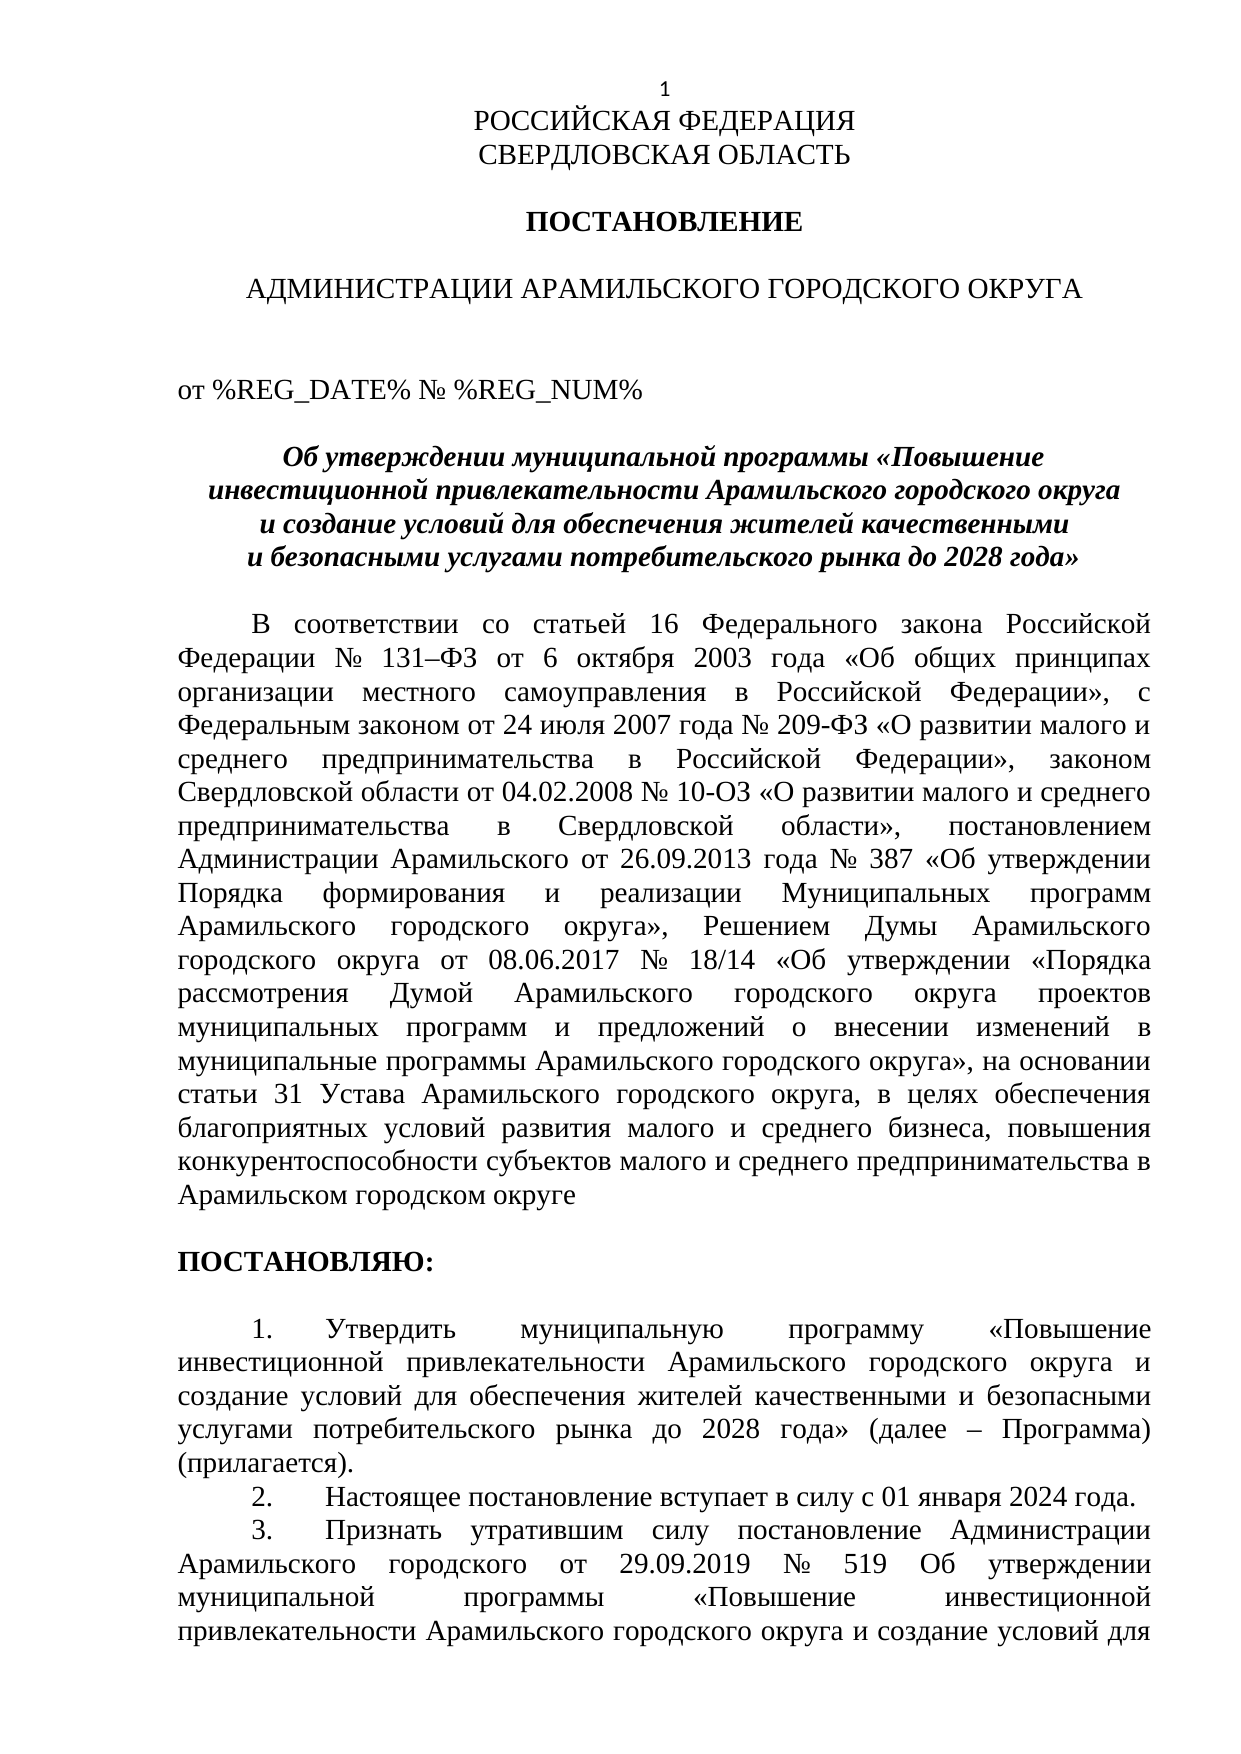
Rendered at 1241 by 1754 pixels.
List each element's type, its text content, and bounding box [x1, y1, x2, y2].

text и безопасными услугами потребительского рынка до 2028 года» [177, 539, 1152, 573]
text РОССИЙСКАЯ ФЕДЕРАЦИЯ [177, 103, 1152, 137]
text от %REG_DATE% № %REG_NUM% [177, 372, 1152, 405]
title В соответствии со статьей 16 Федерального закона Российской Федерации № 131–ФЗ от 6 октября 2003 года «Об общих принципах организации местного самоуправления в Российской Федерации», с Федеральным законом от 24 июля 2007 года № 209-ФЗ «О развитии малого и среднего предпринимательства в Российской Федерации», законом Свердловской области от 04.02.2008 № 10-ОЗ «О развитии малого и среднего предпринимательства в Свердловской области», постановлением Администрации Арамильского от 26.09.2013 года № 387 «Об утверждении Порядка формирования и реализации Муниципальных программ Арамильского городского округа», Решением Думы Арамильского городского округа от 08.06.2017 № 18/14 «Об утверждении «Порядка рассмотрения Думой Арамильского городского округа проектов муниципальных программ и предложений о внесении изменений в муниципальные программы Арамильского городского округа», на основании статьи 31 Устава Арамильского городского округа, в целях обеспечения благоприятных условий развития малого и среднего бизнеса, повышения конкурентоспособности субъектов малого и среднего предпринимательства в Арамильском городском округе [177, 607, 1152, 1210]
list Настоящее постановление вступает в силу с 01 января 2024 года. [177, 1479, 1152, 1512]
list Утвердить муниципальную программу «Повышение инвестиционной привлекательности Арамильского городского округа и создание условий для обеспечения жителей качественными и безопасными услугами потребительского рынка до 2028 года» (далее – Программа) (прилагается). [177, 1311, 1152, 1479]
text АДМИНИСТРАЦИИ АРАМИЛЬСКОГО ГОРОДСКОГО ОКРУГА [177, 271, 1152, 305]
text СВЕРДЛОВСКАЯ ОБЛАСТЬ [177, 137, 1152, 171]
text ПОСТАНОВЛЕНИЕ [177, 204, 1152, 238]
text и создание условий для обеспечения жителей качественными [177, 506, 1152, 539]
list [177, 1512, 1152, 1646]
text Об утверждении муниципальной программы «Повышение инвестиционной привлекательности Арамильского городского округа [177, 439, 1152, 506]
text ПОСТАНОВЛЯЮ: [177, 1244, 1152, 1277]
